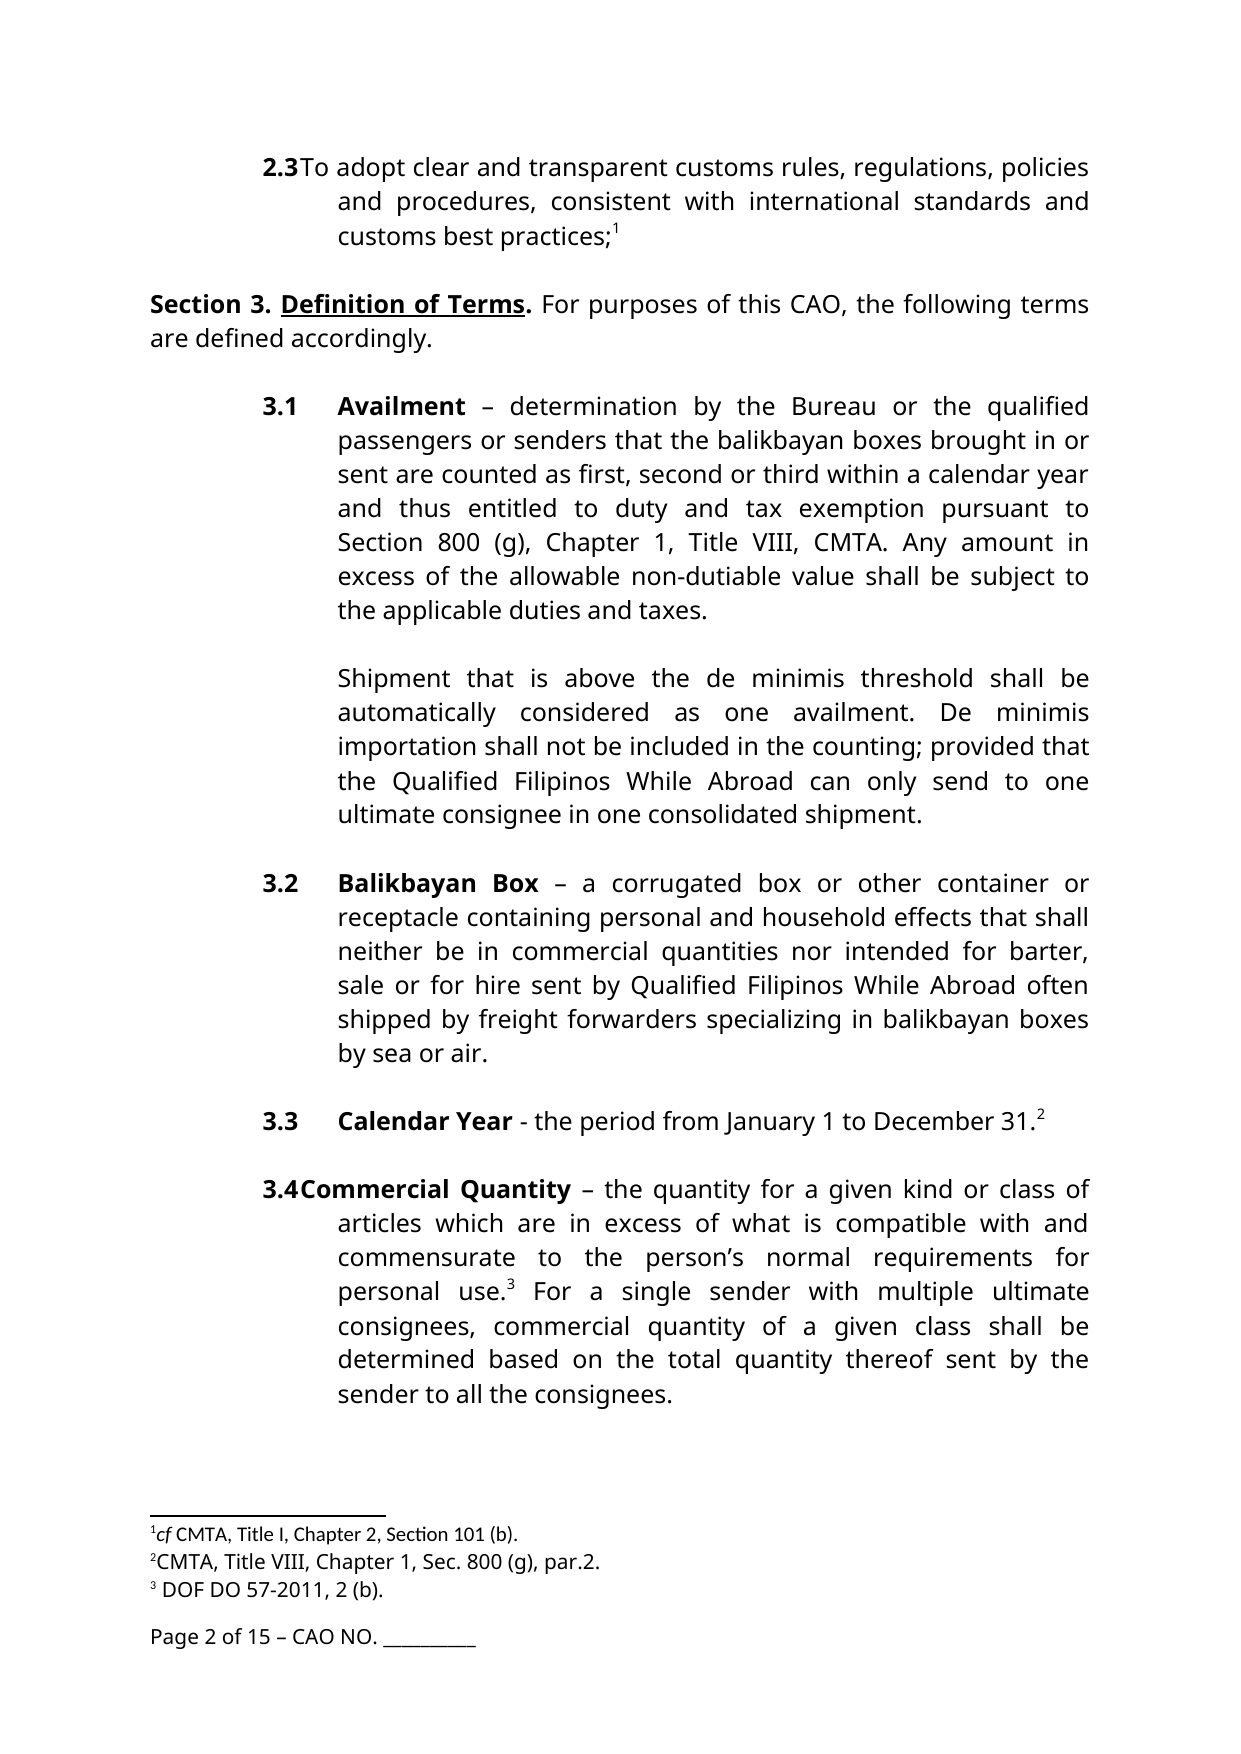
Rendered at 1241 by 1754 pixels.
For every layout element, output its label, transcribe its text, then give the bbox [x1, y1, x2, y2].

list Balikbayan Box – a corrugated box or other container or receptacle containing personal and household effects that shall neither be in commercial quantities nor intended for barter, sale or for hire sent by Qualified Filipinos While Abroad often shipped by freight forwarders specializing in balikbayan boxes by sea or air. [262, 865, 1090, 1070]
text Section 3. Definition of Terms. For purposes of this CAO, the following terms are defined accordingly. [150, 286, 1090, 354]
list Calendar Year - the period from January 1 to December 31. [262, 1104, 1090, 1138]
list Availment – determination by the Bureau or the qualified passengers or senders that the balikbayan boxes brought in or sent are counted as first, second or third within a calendar year and thus entitled to duty and tax exemption pursuant to Section 800 (g), Chapter 1, Title VIII, CMTA. Any amount in excess of the allowable non-dutiable value shall be subject to the applicable duties and taxes. [262, 388, 1090, 627]
list Shipment that is above the de minimis threshold shall be automatically considered as one availment. De minimis importation shall not be included in the counting; provided that the Qualified Filipinos While Abroad can only send to one ultimate consignee in one consolidated shipment. [262, 661, 1090, 831]
list Commercial Quantity – the quantity for a given kind or class of articles which are in excess of what is compatible with and commensurate to the person’s normal requirements for personal use. For a single sender with multiple ultimate consignees, commercial quantity of a given class shall be determined based on the total quantity thereof sent by the sender to all the consignees. [262, 1172, 1090, 1410]
list To adopt clear and transparent customs rules, regulations, policies and procedures, consistent with international standards and customs best practices; [262, 150, 1090, 252]
